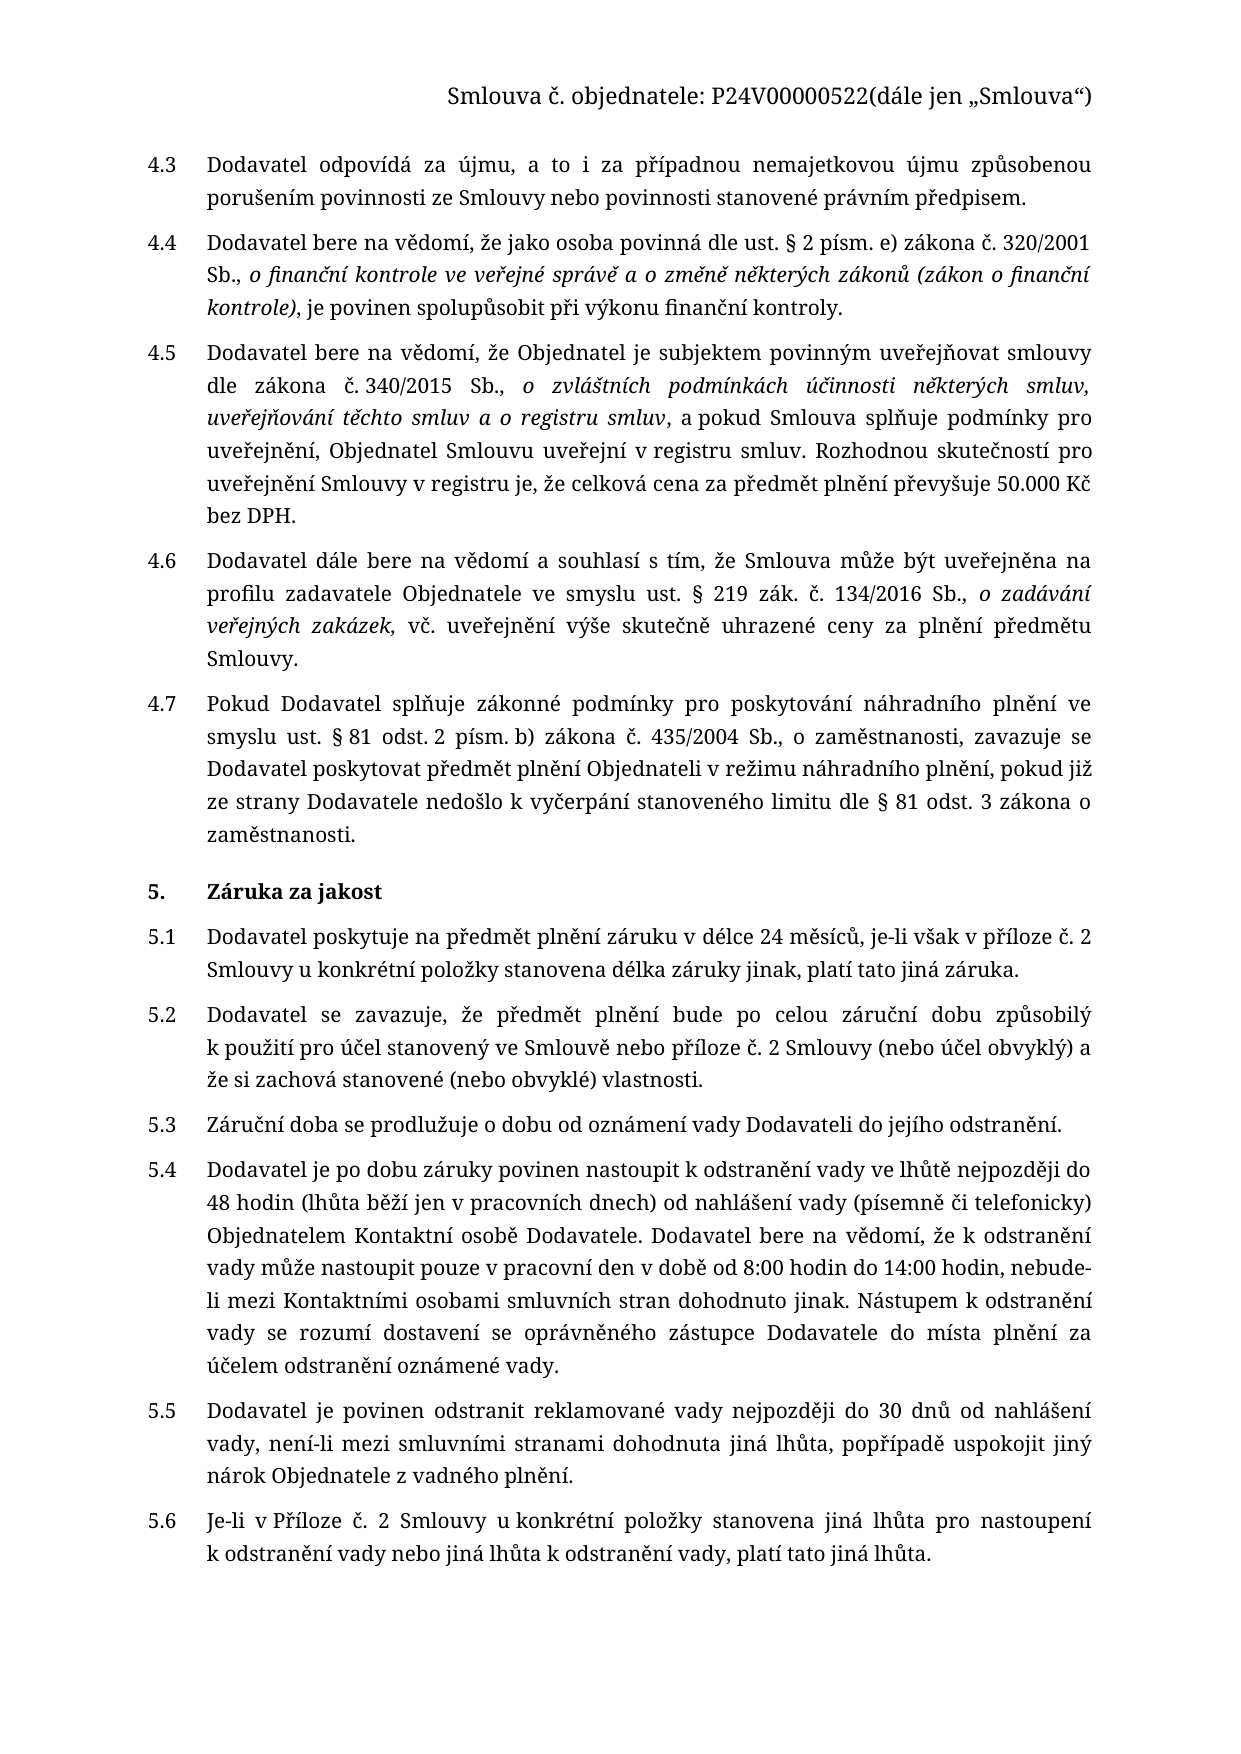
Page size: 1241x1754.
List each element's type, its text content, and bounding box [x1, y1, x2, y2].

list Dodavatel dále bere na vědomí a souhlasí s tím, že Smlouva může být uveřejněna na profilu zadavatele Objednatele ve smyslu ust. § 219 zák. č. 134/2016 Sb., o zadávání veřejných zakázek, vč. uveřejnění výše skutečně uhrazené ceny za plnění předmětu Smlouvy. [148, 546, 1093, 673]
list Dodavatel poskytuje na předmět plnění záruku v délce 24 měsíců, je-li však v příloze č. 2 Smlouvy u konkrétní položky stanovena délka záruky jinak, platí tato jiná záruka. [148, 922, 1093, 983]
list Záruka za jakost [148, 877, 1093, 906]
list Dodavatel bere na vědomí, že jako osoba povinná dle ust. § 2 písm. e) zákona č. 320/2001 Sb., o finanční kontrole ve veřejné správě a o změně některých zákonů (zákon o finanční kontrole), je povinen spolupůsobit při výkonu finanční kontroly. [148, 228, 1093, 322]
list Dodavatel je po dobu záruky povinen nastoupit k odstranění vady ve lhůtě nejpozději do 48 hodin (lhůta běží jen v pracovních dnech) od nahlášení vady (písemně či telefonicky) Objednatelem Kontaktní osobě Dodavatele. Dodavatel bere na vědomí, že k odstranění vady může nastoupit pouze v pracovní den v době od 8:00 hodin do 14:00 hodin, nebude-li mezi Kontaktními osobami smluvních stran dohodnuto jinak. Nástupem k odstranění vady se rozumí dostavení se oprávněného zástupce Dodavatele do místa plnění za účelem odstranění oznámené vady. [148, 1156, 1093, 1379]
list Záruční doba se prodlužuje o dobu od oznámení vady Dodavateli do jejího odstranění. [148, 1110, 1093, 1139]
list Pokud Dodavatel splňuje zákonné podmínky pro poskytování náhradního plnění ve smyslu ust. § 81 odst. 2 písm. b) zákona č. 435/2004 Sb., o zaměstnanosti, zavazuje se Dodavatel poskytovat předmět plnění Objednateli v režimu náhradního plnění, pokud již ze strany Dodavatele nedošlo k vyčerpání stanoveného limitu dle § 81 odst. 3 zákona o zaměstnanosti. [148, 689, 1093, 848]
list Dodavatel se zavazuje, že předmět plnění bude po celou záruční dobu způsobilý k použití pro účel stanovený ve Smlouvě nebo příloze č. 2 Smlouvy (nebo účel obvyklý) a že si zachová stanovené (nebo obvyklé) vlastnosti. [148, 1000, 1093, 1094]
list Dodavatel odpovídá za újmu, a to i za případnou nemajetkovou újmu způsobenou porušením povinnosti ze Smlouvy nebo povinnosti stanovené právním předpisem. [148, 150, 1093, 211]
list Je-li v Příloze č. 2 Smlouvy u konkrétní položky stanovena jiná lhůta pro nastoupení k odstranění vady nebo jiná lhůta k odstranění vady, platí tato jiná lhůta. [148, 1507, 1093, 1568]
list Dodavatel bere na vědomí, že Objednatel je subjektem povinným uveřejňovat smlouvy dle zákona č. 340/2015 Sb., o zvláštních podmínkách účinnosti některých smluv, uveřejňování těchto smluv a o registru smluv, a pokud Smlouva splňuje podmínky pro uveřejnění, Objednatel Smlouvu uveřejní v registru smluv. Rozhodnou skutečností pro uveřejnění Smlouvy v registru je, že celková cena za předmět plnění převyšuje 50.000 Kč bez DPH. [148, 338, 1093, 530]
list Dodavatel je povinen odstranit reklamované vady nejpozději do 30 dnů od nahlášení vady, není-li mezi smluvními stranami dohodnuta jiná lhůta, popřípadě uspokojit jiný nárok Objednatele z vadného plnění. [148, 1396, 1093, 1490]
